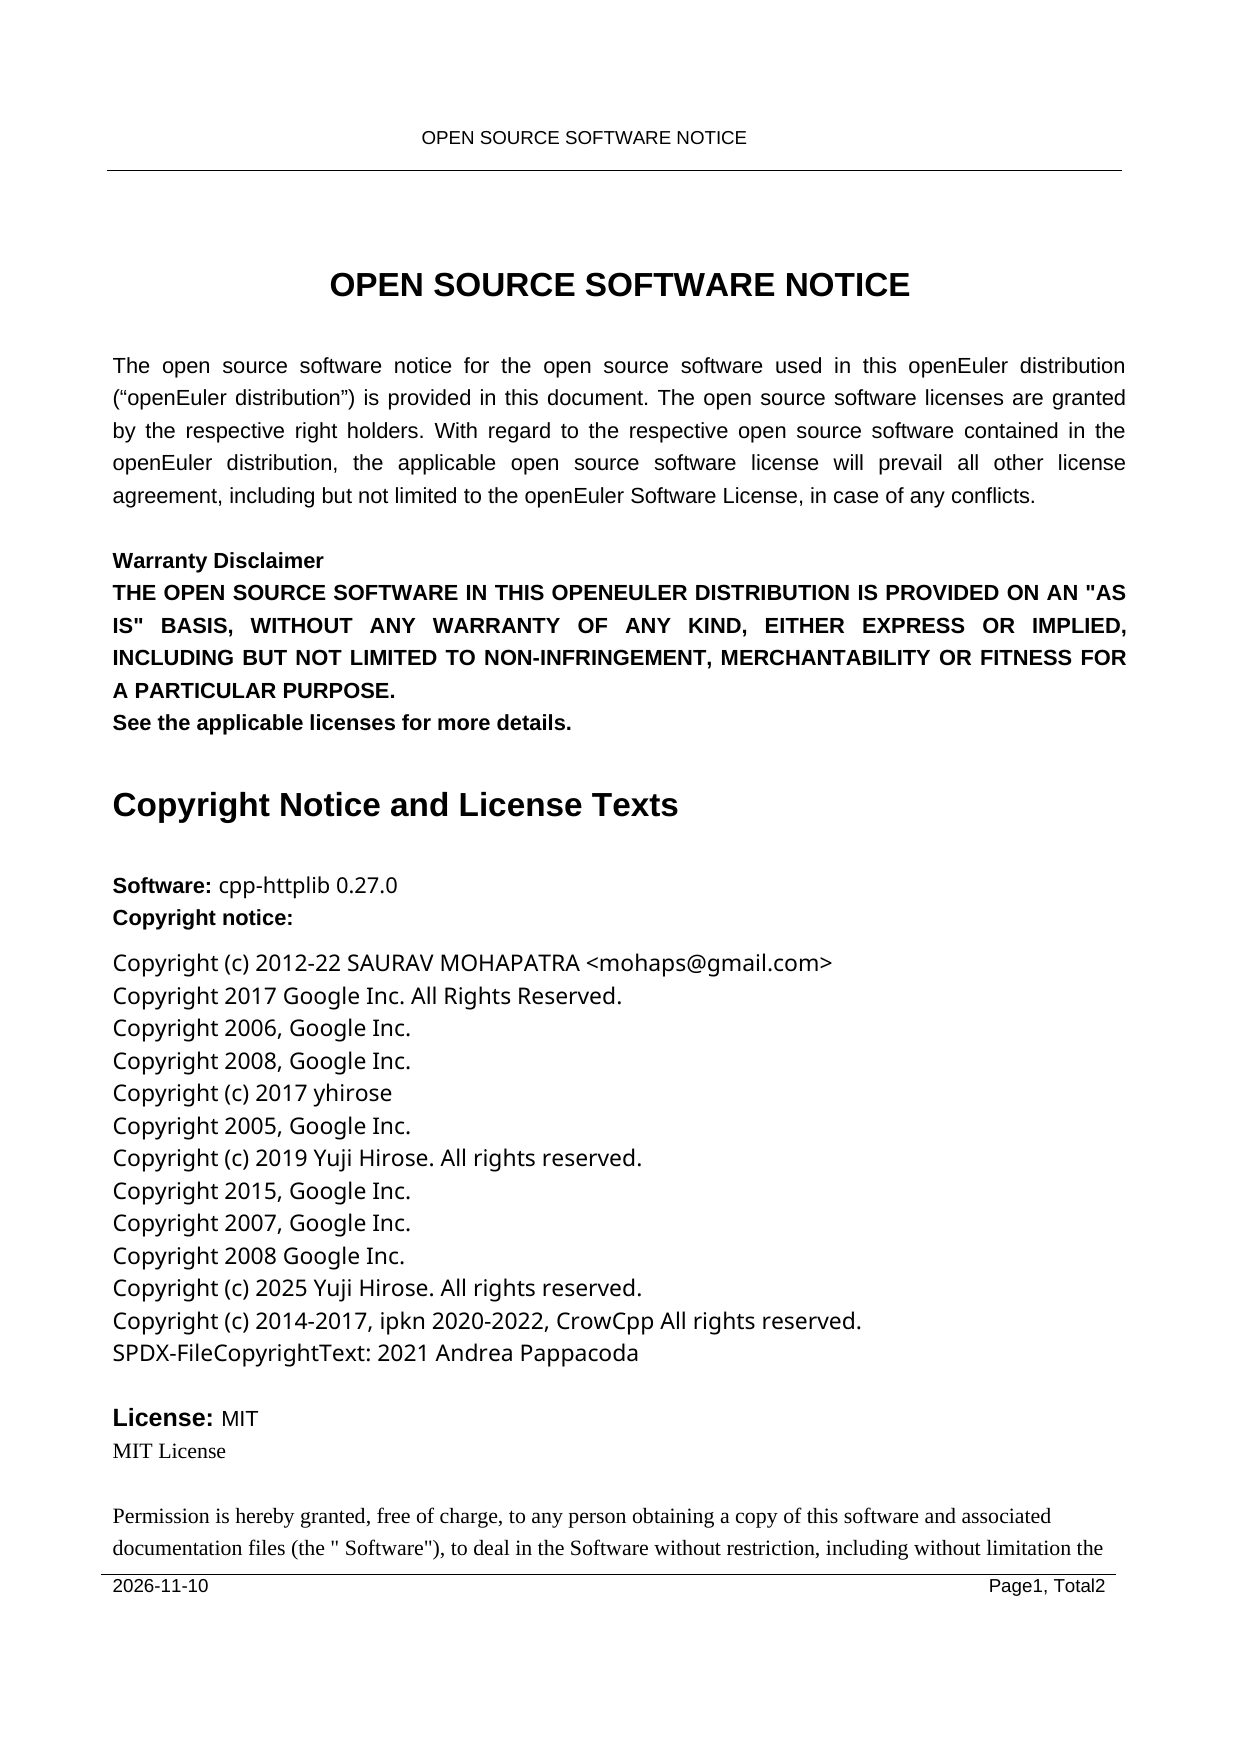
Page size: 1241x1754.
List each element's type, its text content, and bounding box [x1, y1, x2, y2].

text The open source software notice for the open source software used in this openEuler distribution (“openEuler distribution”) is provided in this document. The open source software licenses are granted by the respective right holders. With regard to the respective open source software contained in the openEuler distribution, the applicable open source software license will prevail all other license agreement, including but not limited to the openEuler Software License, in case of any conflicts. [112, 349, 1128, 511]
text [112, 1434, 1128, 1564]
text Copyright (c) 2012-22 SAURAV MOHAPATRA <mohaps@gmail.com> Copyright 2017 Google Inc. All Rights Reserved. Copyright 2006, Google Inc. Copyright 2008, Google Inc. Copyright (c) 2017 yhirose Copyright 2005, Google Inc. Copyright (c) 2019 Yuji Hirose. All rights reserved. Copyright 2015, Google Inc. Copyright 2007, Google Inc. Copyright 2008 Google Inc. Copyright (c) 2025 Yuji Hirose. All rights reserved. Copyright (c) 2014-2017, ipkn 2020-2022, CrowCpp All rights reserved. SPDX-FileCopyrightText: 2021 Andrea Pappacoda [112, 947, 1128, 1402]
text License: MIT [112, 1402, 1128, 1434]
text Copyright Notice and License Texts [112, 771, 1128, 836]
text Warranty Disclaimer [112, 544, 1128, 576]
text THE OPEN SOURCE SOFTWARE IN THIS OPENEULER DISTRIBUTION IS PROVIDED ON AN "AS IS" BASIS, WITHOUT ANY WARRANTY OF ANY KIND, EITHER EXPRESS OR IMPLIED, INCLUDING BUT NOT LIMITED TO NON-INFRINGEMENT, MERCHANTABILITY OR FITNESS FOR A PARTICULAR PURPOSE. See the applicable licenses for more details. [112, 576, 1128, 739]
title Software: cpp-httplib 0.27.0 [112, 869, 1128, 901]
text OPEN SOURCE SOFTWARE NOTICE [112, 251, 1128, 316]
text Copyright notice: [112, 901, 1128, 934]
